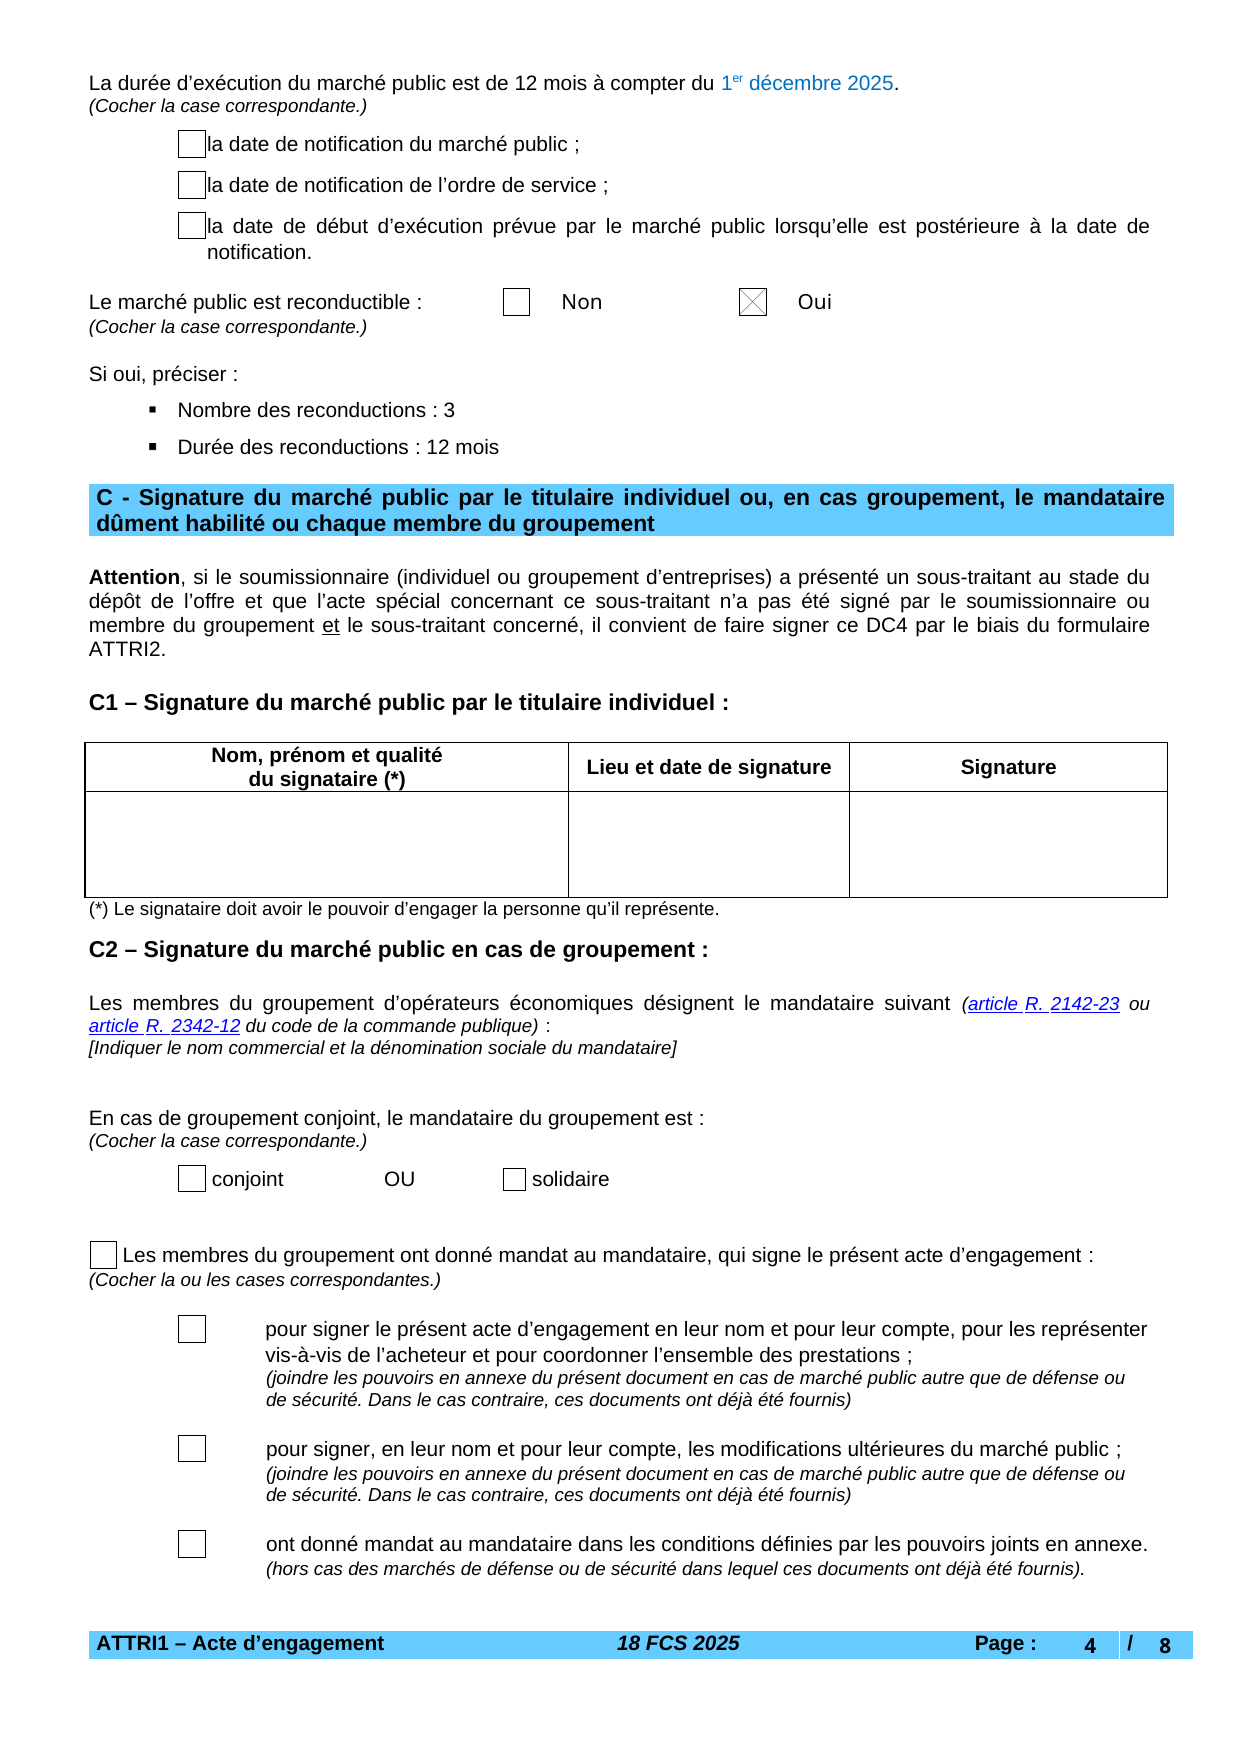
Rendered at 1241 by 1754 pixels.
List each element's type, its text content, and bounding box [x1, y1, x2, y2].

text (Cocher la case correspondante.) [89, 316, 1152, 337]
text (Cocher la case correspondante.) [89, 95, 1152, 117]
text La durée d’exécution du marché public est de 12 mois à compter du 1er décembre 2025. [89, 71, 1152, 95]
text (hors cas des marchés de défense ou de sécurité dans lequel ces documents ont déjà été fournis). [266, 1558, 1152, 1579]
text (joindre les pouvoirs en annexe du présent document en cas de marché public autre que de défense ou de sécurité. Dans le cas contraire, ces documents ont déjà été fournis) [266, 1462, 1152, 1505]
list Durée des reconductions : 12 mois [148, 434, 1152, 458]
text pour signer, en leur nom et pour leur compte, les modifications ultérieures du marché public ; [177, 1434, 1152, 1462]
text C2 – Signature du marché public en cas de groupement : [89, 936, 1152, 963]
text C1 – Signature du marché public par le titulaire individuel : [89, 689, 1152, 715]
table_header Nom, prénom et qualité du signataire (*) [86, 743, 568, 791]
text En cas de groupement conjoint, le mandataire du groupement est : [89, 1106, 1152, 1130]
text la date de notification du marché public ; [148, 129, 1152, 158]
table_cell [850, 792, 1167, 897]
text (joindre les pouvoirs en annexe du présent document en cas de marché public autre que de défense ou de sécurité. Dans le cas contraire, ces documents ont déjà été fournis) [266, 1367, 1152, 1410]
table_cell [569, 792, 849, 897]
text Les membres du groupement ont donné mandat au mandataire, qui signe le présent acte d’engagement : [89, 1240, 1152, 1269]
text conjoint OU solidaire [89, 1164, 1152, 1192]
text la date de début d’exécution prévue par le marché public lorsqu’elle est postérieure à la date de notification. [148, 211, 1152, 263]
text Si oui, préciser : [89, 361, 1152, 385]
text (*) Le signataire doit avoir le pouvoir d’engager la personne qu’il représente. [89, 898, 1152, 919]
text Les membres du groupement d’opérateurs économiques désignent le mandataire suivant (article R. 2142-23 ou article R. 2342-12 du code de la commande publique) : [89, 991, 1152, 1037]
table_header C - Signature du marché public par le titulaire individuel ou, en cas groupement, le mandataire dûment habilité ou chaque membre du groupement [89, 484, 1174, 536]
text (Cocher la ou les cases correspondantes.) [89, 1269, 1152, 1290]
table_header Lieu et date de signature [569, 743, 849, 791]
table_cell [86, 792, 568, 897]
text (Cocher la case correspondante.) [89, 1130, 1152, 1152]
text la date de notification de l’ordre de service ; [148, 170, 1152, 199]
text ont donné mandat au mandataire dans les conditions définies par les pouvoirs joints en annexe. [118, 1529, 1152, 1558]
table_header Signature [850, 743, 1167, 791]
text pour signer le présent acte d’engagement en leur nom et pour leur compte, pour les représenter vis-à-vis de l’acheteur et pour coordonner l’ensemble des prestations ; [89, 1314, 1152, 1367]
text Attention, si le soumissionnaire (individuel ou groupement d’entreprises) a présenté un sous-traitant au stade du dépôt de l’offre et que l’acte spécial concernant ce sous-traitant n’a pas été signé par le soumissionnaire ou membre du groupement et le sous-traitant concerné, il convient de faire signer ce DC4 par le biais du formulaire ATTRI2. [89, 565, 1152, 661]
text Le marché public est reconductible : Non Oui [89, 287, 1152, 316]
list Nombre des reconductions : 3 [148, 398, 1152, 422]
text [Indiquer le nom commercial et la dénomination sociale du mandataire] [89, 1037, 1152, 1058]
